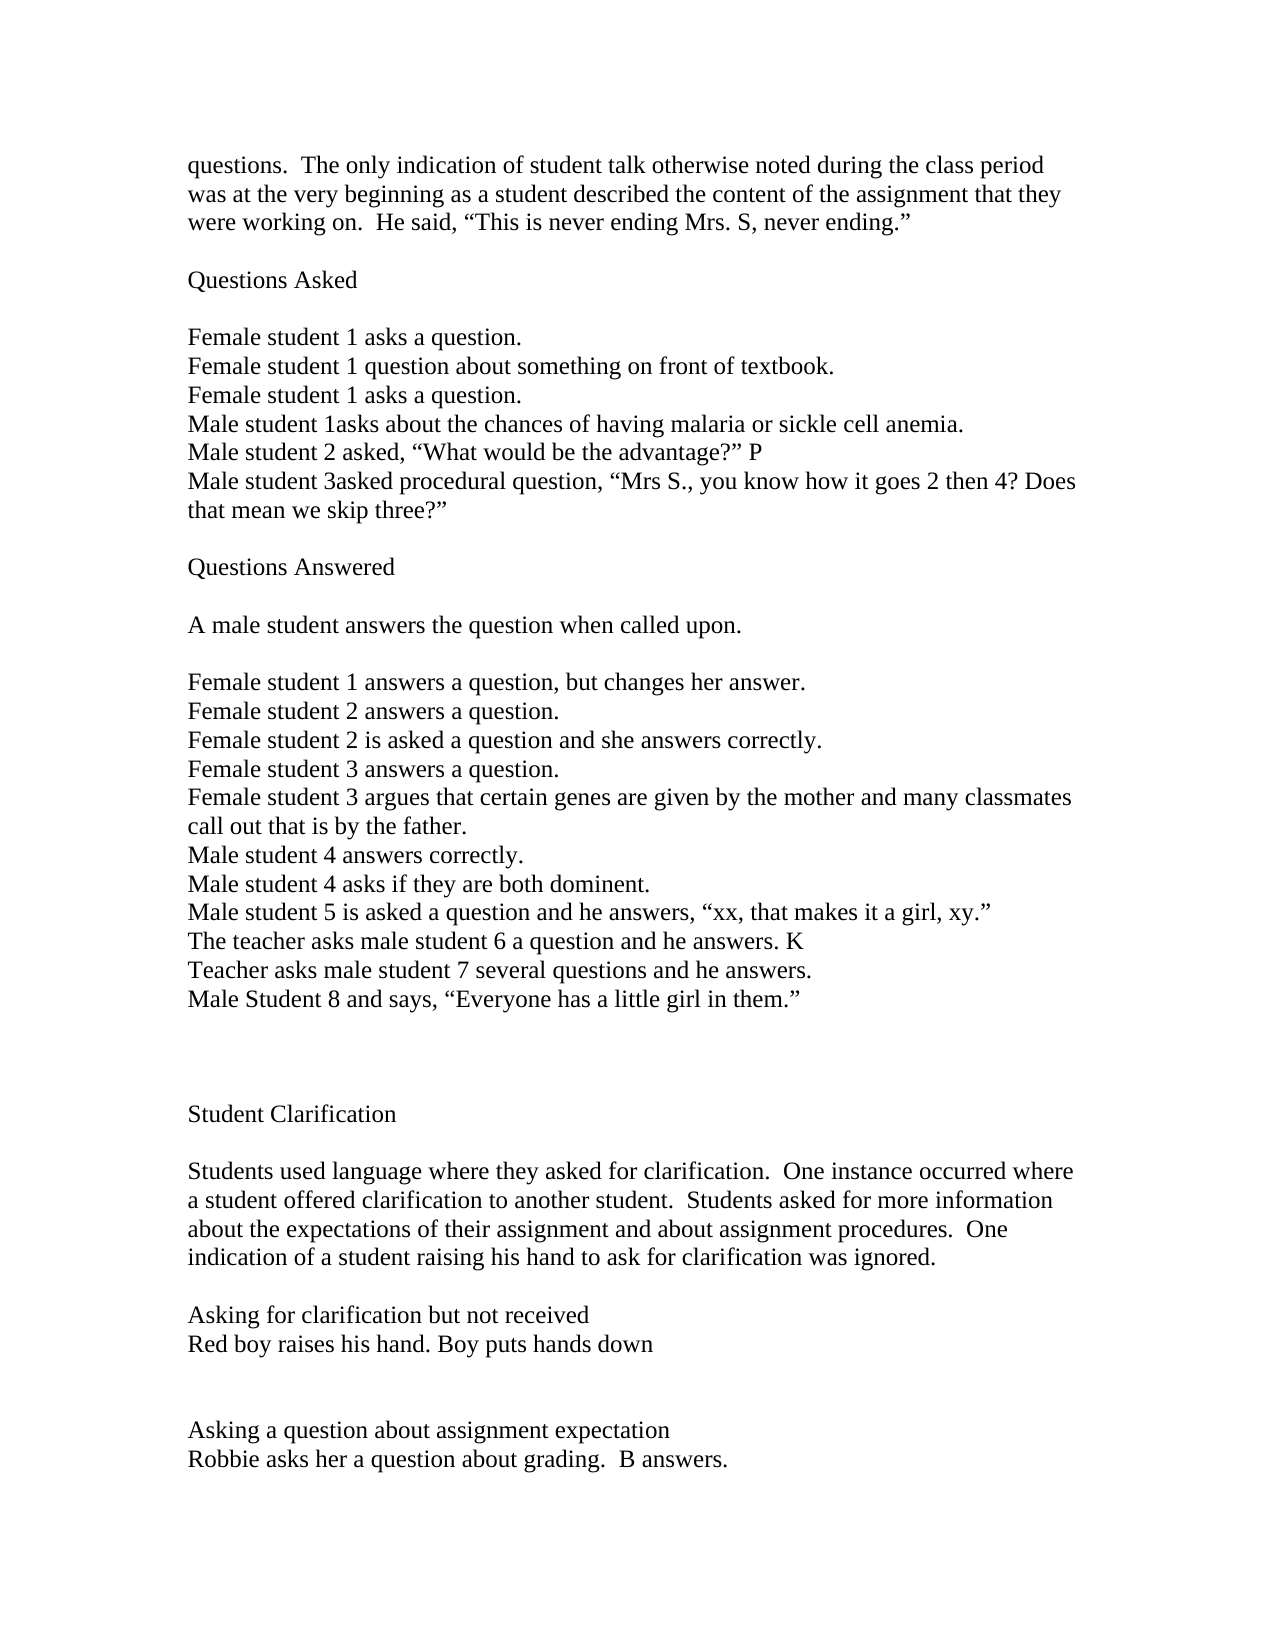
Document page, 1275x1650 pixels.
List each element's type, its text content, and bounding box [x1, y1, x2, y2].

text Male Student 8 and says, “Everyone has a little girl in them.” [187, 984, 1087, 1012]
text The teacher asks male student 6 a question and he answers. K [187, 926, 1087, 955]
text Male student 2 asked, “What would be the advantage?” P [187, 437, 1087, 466]
text Female student 2 is asked a question and she answers correctly. [187, 725, 1087, 754]
text Teacher asks male student 7 several questions and he answers. [187, 955, 1087, 984]
text Male student 4 asks if they are both dominent. [187, 869, 1087, 897]
text A male student answers the question when called upon. [187, 610, 1087, 639]
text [187, 150, 1087, 236]
text Questions Asked [187, 265, 1087, 294]
text Female student 1 asks a question. [187, 380, 1087, 409]
text Asking a question about assignment expectation [187, 1415, 1087, 1444]
text Female student 2 answers a question. [187, 696, 1087, 725]
text Female student 3 answers a question. [187, 754, 1087, 782]
text Female student 1 question about something on front of textbook. [187, 351, 1087, 380]
text Questions Answered [187, 552, 1087, 581]
text Male student 5 is asked a question and he answers, “xx, that makes it a girl, xy.” [187, 897, 1087, 926]
text Students used language where they asked for clarification. One instance occurred where a student offered clarification to another student. Students asked for more information about the expectations of their assignment and about assignment procedures. One indication of a student raising his hand to ask for clarification was ignored. [187, 1156, 1087, 1271]
text Male student 4 answers correctly. [187, 840, 1087, 869]
text Female student 1 answers a question, but changes her answer. [187, 667, 1087, 696]
text Asking for clarification but not received [187, 1300, 1087, 1329]
text Robbie asks her a question about grading. B answers. [187, 1444, 1087, 1472]
text Male student 1asks about the chances of having malaria or sickle cell anemia. [187, 409, 1087, 437]
text Female student 1 asks a question. [187, 322, 1087, 351]
text Female student 3 argues that certain genes are given by the mother and many classmates call out that is by the father. [187, 782, 1087, 840]
text Male student 3asked procedural question, “Mrs S., you know how it goes 2 then 4? Does that mean we skip three?” [187, 466, 1087, 524]
text Student Clarification [187, 1099, 1087, 1127]
text Red boy raises his hand. Boy puts hands down [187, 1329, 1087, 1357]
